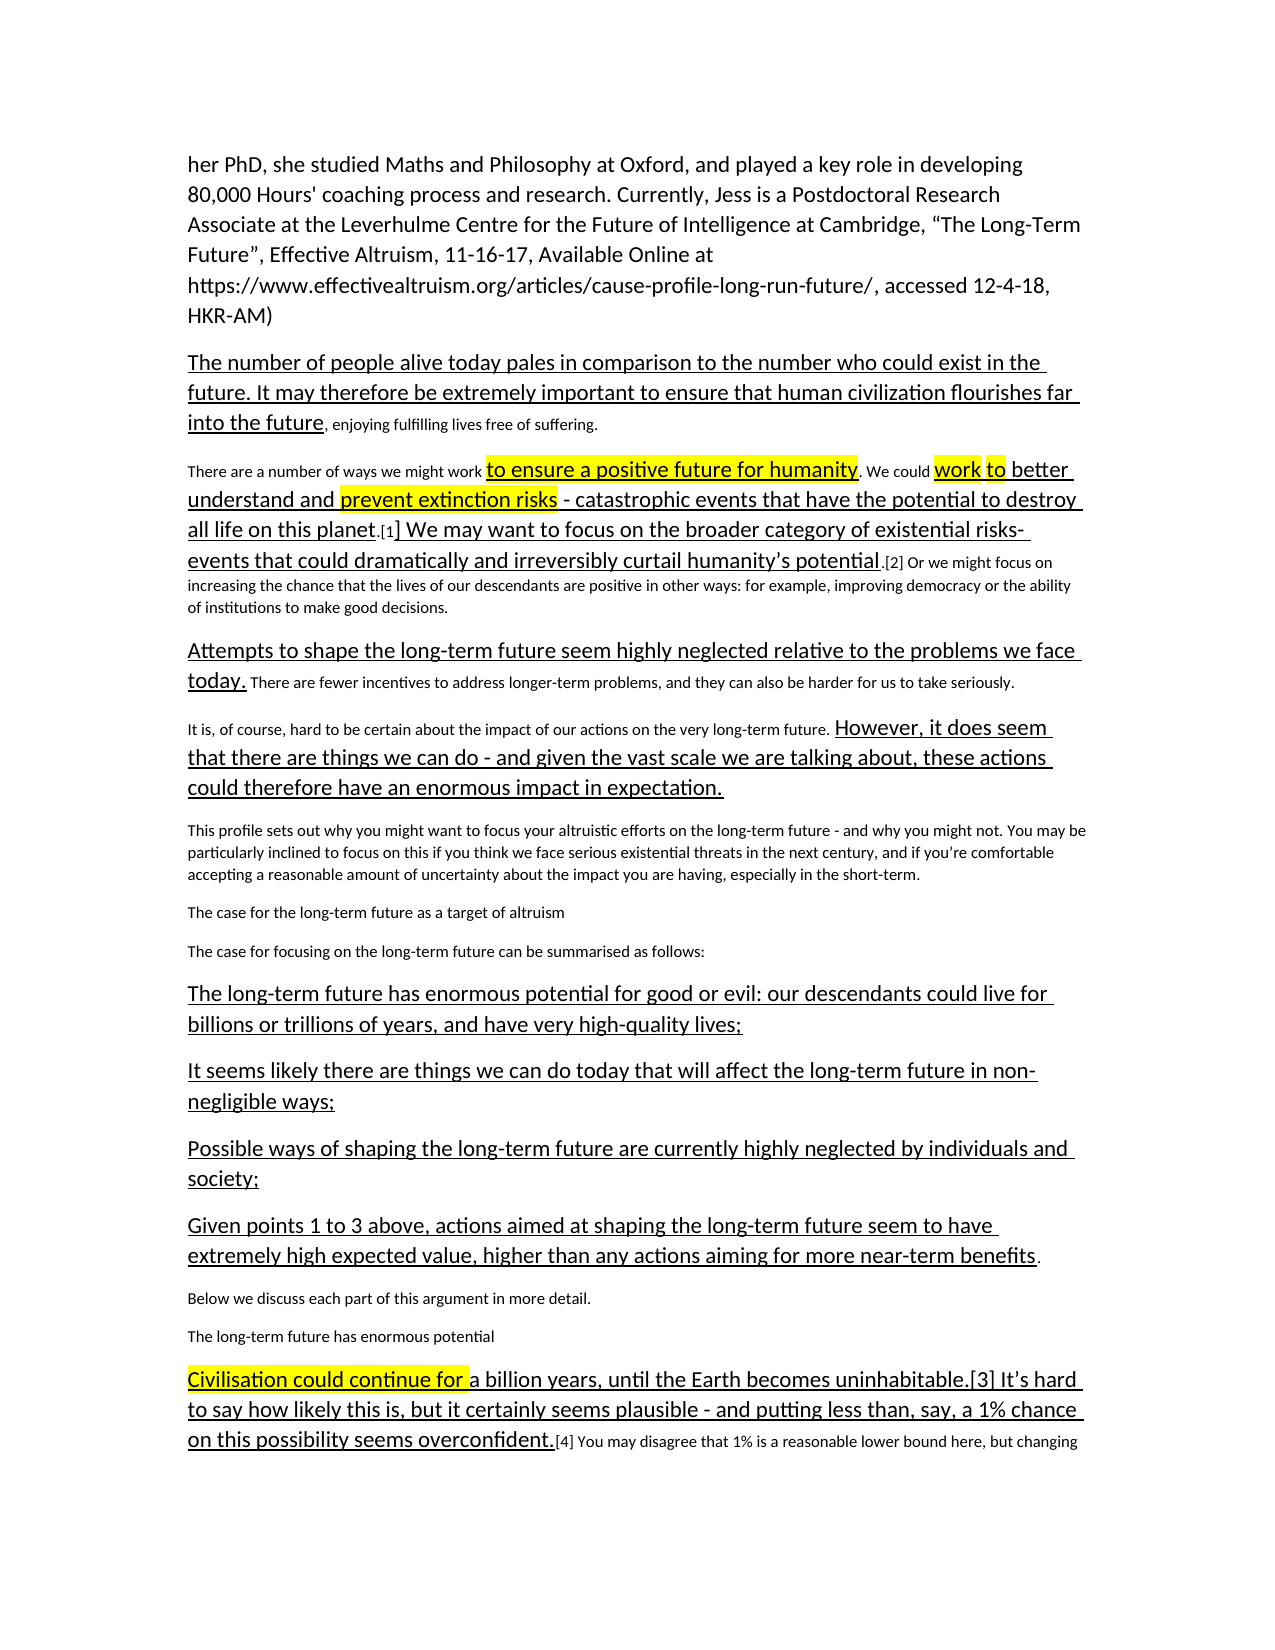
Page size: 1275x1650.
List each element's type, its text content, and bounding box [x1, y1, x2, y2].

text Given points 1 to 3 above, actions aimed at shaping the long-term future seem to have extremely high expected value, higher than any actions aiming for more near-term benefits. [187, 1211, 1087, 1269]
text This profile sets out why you might want to focus your altruistic efforts on the long-term future - and why you might not. You may be particularly inclined to focus on this if you think we face serious existential threats in the next century, and if you’re comfortable accepting a reasonable amount of uncertainty about the impact you are having, especially in the short-term. [187, 820, 1087, 884]
text The case for focusing on the long-term future can be summarised as follows: [187, 941, 1087, 961]
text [187, 150, 1087, 329]
text The number of people alive today pales in comparison to the number who could exist in the future. It may therefore be extremely important to ensure that human civilization flourishes far into the future, enjoying fulfilling lives free of suffering. [187, 348, 1087, 436]
text The long-term future has enormous potential [187, 1326, 1087, 1347]
text Attempts to shape the long-term future seem highly neglected relative to the problems we face today. There are fewer incentives to address longer-term problems, and they can also be harder for us to take seriously. [187, 636, 1087, 694]
text It is, of course, hard to be certain about the impact of our actions on the very long-term future. However, it does seem that there are things we can do - and given the vast scale we are talking about, these actions could therefore have an enormous impact in expectation. [187, 713, 1087, 801]
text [187, 1365, 1087, 1453]
text There are a number of ways we might work to ensure a positive future for humanity. We could work to better understand and prevent extinction risks - catastrophic events that have the potential to destroy all life on this planet.[1] We may want to focus on the broader category of existential risks- events that could dramatically and irreversibly curtail humanity’s potential.[2] Or we might focus on increasing the chance that the lives of our descendants are positive in other ways: for example, improving democracy or the ability of institutions to make good decisions. [187, 455, 1087, 618]
text The long-term future has enormous potential for good or evil: our descendants could live for billions or trillions of years, and have very high-quality lives; [187, 979, 1087, 1038]
text The case for the long-term future as a target of altruism [187, 902, 1087, 923]
text Below we discuss each part of this argument in more detail. [187, 1288, 1087, 1308]
text It seems likely there are things we can do today that will affect the long-term future in non-negligible ways; [187, 1057, 1087, 1115]
text Possible ways of shaping the long-term future are currently highly neglected by individuals and society; [187, 1134, 1087, 1192]
